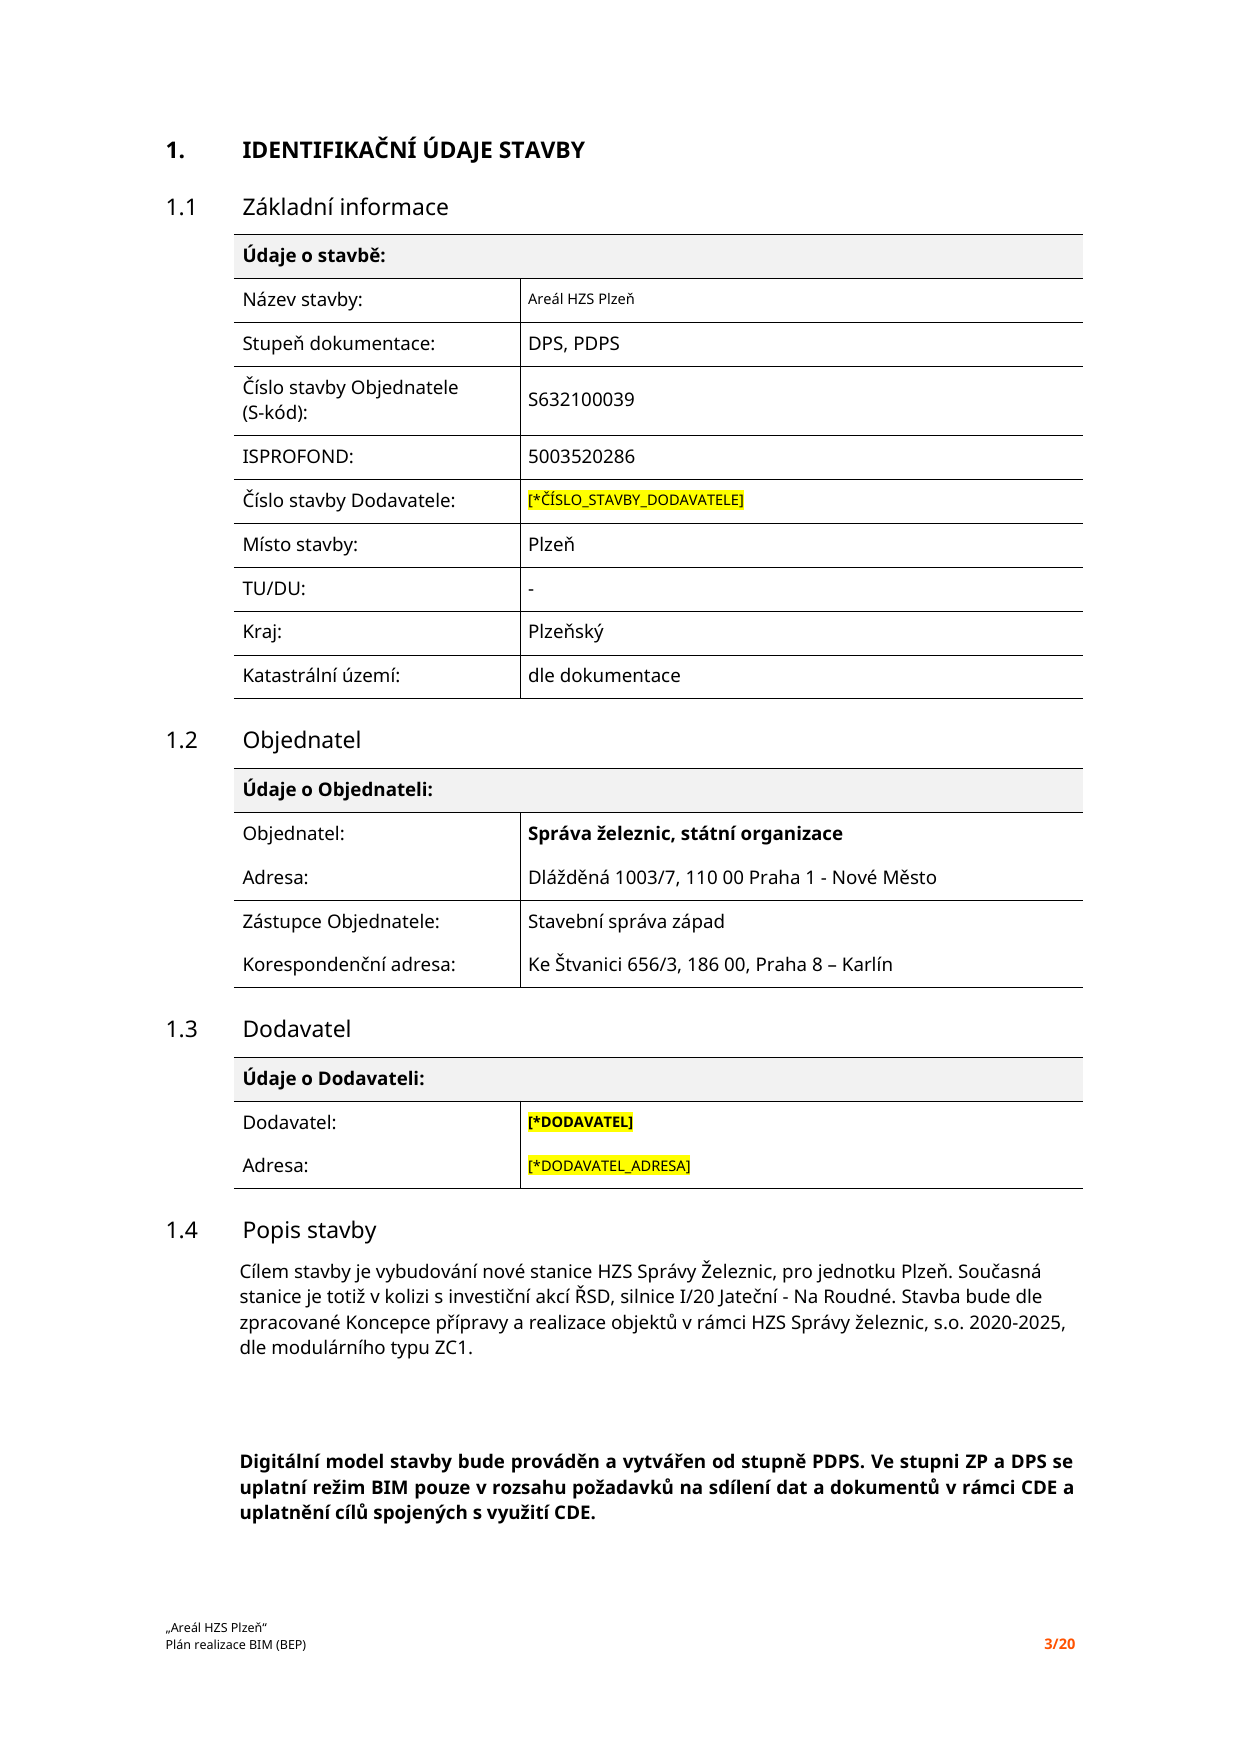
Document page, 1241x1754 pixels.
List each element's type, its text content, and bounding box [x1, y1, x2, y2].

list Digitální model stavby bude prováděn a vytvářen od stupně PDPS. Ve stupni ZP a DPS se uplatní režim BIM pouze v rozsahu požadavků na sdílení dat a dokumentů v rámci CDE a uplatnění cílů spojených s využití CDE. [239, 1449, 1075, 1525]
table_cell [*ČÍSLO_STAVBY_DODAVATELE] [521, 480, 1083, 523]
table_cell TU/DU: [234, 568, 520, 611]
table_cell ISPROFOND: [234, 436, 520, 479]
table_cell Objednatel: [234, 813, 520, 856]
table_cell Dodavatel: [234, 1102, 520, 1145]
table_cell Název stavby: [234, 279, 520, 322]
table_cell [521, 279, 1083, 322]
table_cell Adresa: [234, 1145, 520, 1188]
table_cell Korespondenční adresa: [234, 944, 520, 987]
text Dodavatel [165, 1013, 1075, 1044]
table_header Údaje o stavbě: [234, 235, 1083, 278]
text Objednatel [165, 724, 1075, 756]
text Identifikační údaje stavby [165, 134, 1075, 166]
text Popis stavby [165, 1214, 1075, 1246]
table_cell - [521, 568, 1083, 611]
table_cell 5003520286 [521, 436, 1083, 479]
text Základní informace [165, 191, 1075, 222]
table_cell Dlážděná 1003/7, 110 00 Praha 1 - Nové Město [521, 856, 1083, 900]
table_cell Plzeňský [521, 612, 1083, 654]
table_cell Místo stavby: [234, 524, 520, 567]
table_cell Číslo stavby Objednatele (S-kód): [234, 367, 520, 435]
table_cell Číslo stavby Dodavatele: [234, 480, 520, 523]
table_cell Stupeň dokumentace: [234, 323, 520, 366]
table_cell dle dokumentace [521, 656, 1083, 698]
table_cell Plzeň [521, 524, 1083, 567]
table_cell Kraj: [234, 612, 520, 654]
table_header Údaje o Dodavateli: [234, 1058, 1083, 1101]
text Cílem stavby je vybudování nové stanice HZS Správy Železnic, pro jednotku Plzeň. Současná stanice je totiž v kolizi s investiční akcí ŘSD, silnice I/20 Jateční - Na Roudné. Stavba bude dle zpracované Koncepce přípravy a realizace objektů v rámci HZS Správy železnic, s.o. 2020-2025, dle modulárního typu ZC1. [239, 1258, 1075, 1360]
table_cell Zástupce Objednatele: [234, 901, 520, 943]
table_cell Správa železnic, státní organizace [521, 813, 1083, 856]
table_cell DPS, PDPS [521, 323, 1083, 366]
table_cell Adresa: [234, 856, 520, 900]
table_cell Katastrální území: [234, 656, 520, 698]
table_cell Stavební správa západ [521, 901, 1083, 943]
table_cell S632100039 [521, 367, 1083, 435]
table_cell [*DODAVATEL] [521, 1102, 1083, 1145]
table_cell Ke Štvanici 656/3, 186 00, Praha 8 – Karlín [521, 944, 1083, 987]
table_cell [*DODAVATEL_ADRESA] [521, 1145, 1083, 1188]
table_header Údaje o Objednateli: [234, 769, 1083, 812]
